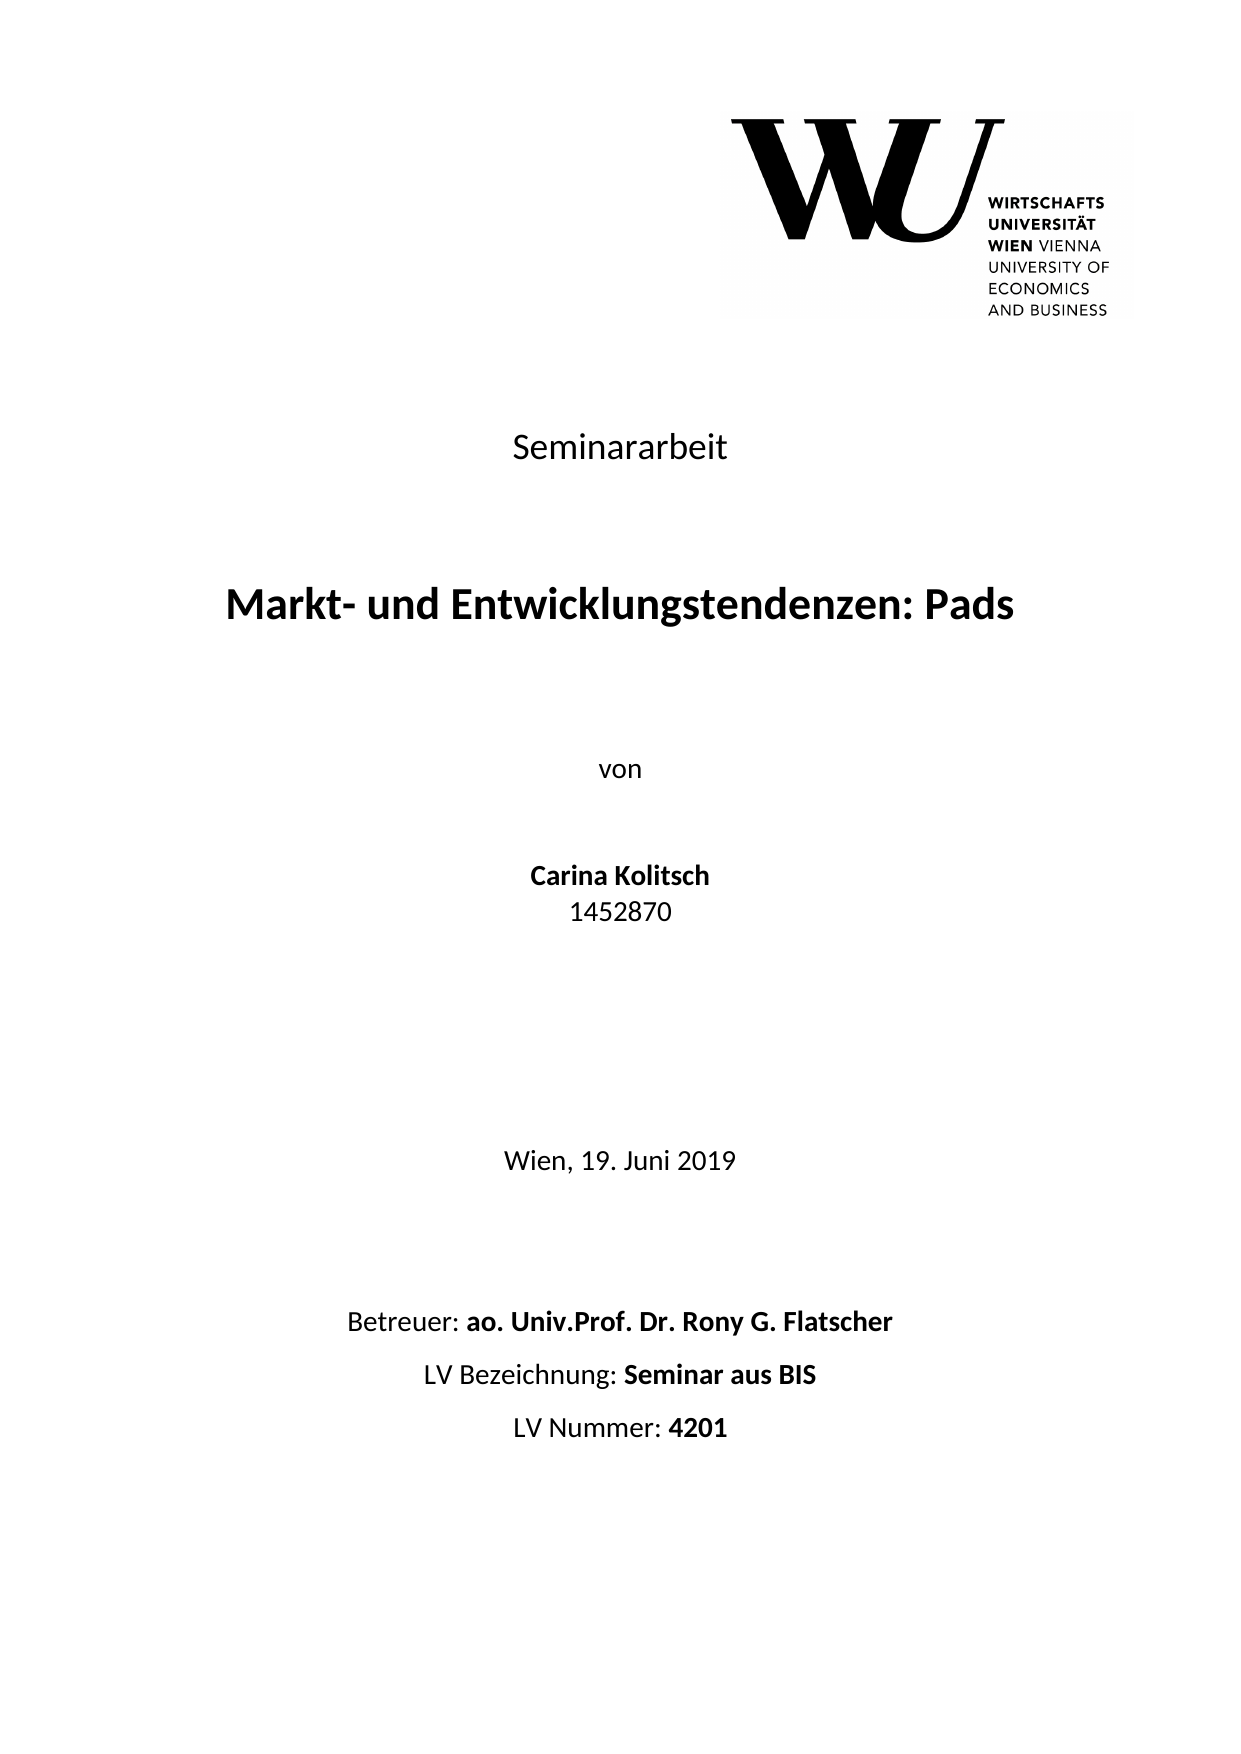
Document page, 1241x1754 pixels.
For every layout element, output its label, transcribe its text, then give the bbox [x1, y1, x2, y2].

text 1452870 [148, 893, 1093, 929]
text Wien, 19. Juni 2019 [148, 1142, 1093, 1178]
picture [720, 111, 1134, 319]
text von [148, 751, 1093, 786]
text Seminararbeit [148, 423, 1093, 468]
text Carina Kolitsch [148, 857, 1093, 893]
text Betreuer: ao. Univ.Prof. Dr. Rony G. Flatscher [148, 1303, 1093, 1338]
text Markt- und Entwicklungstendenzen: Pads [148, 575, 1093, 631]
text LV Nummer: 4201 [148, 1409, 1093, 1445]
text LV Bezeichnung: Seminar aus BIS [148, 1356, 1093, 1392]
